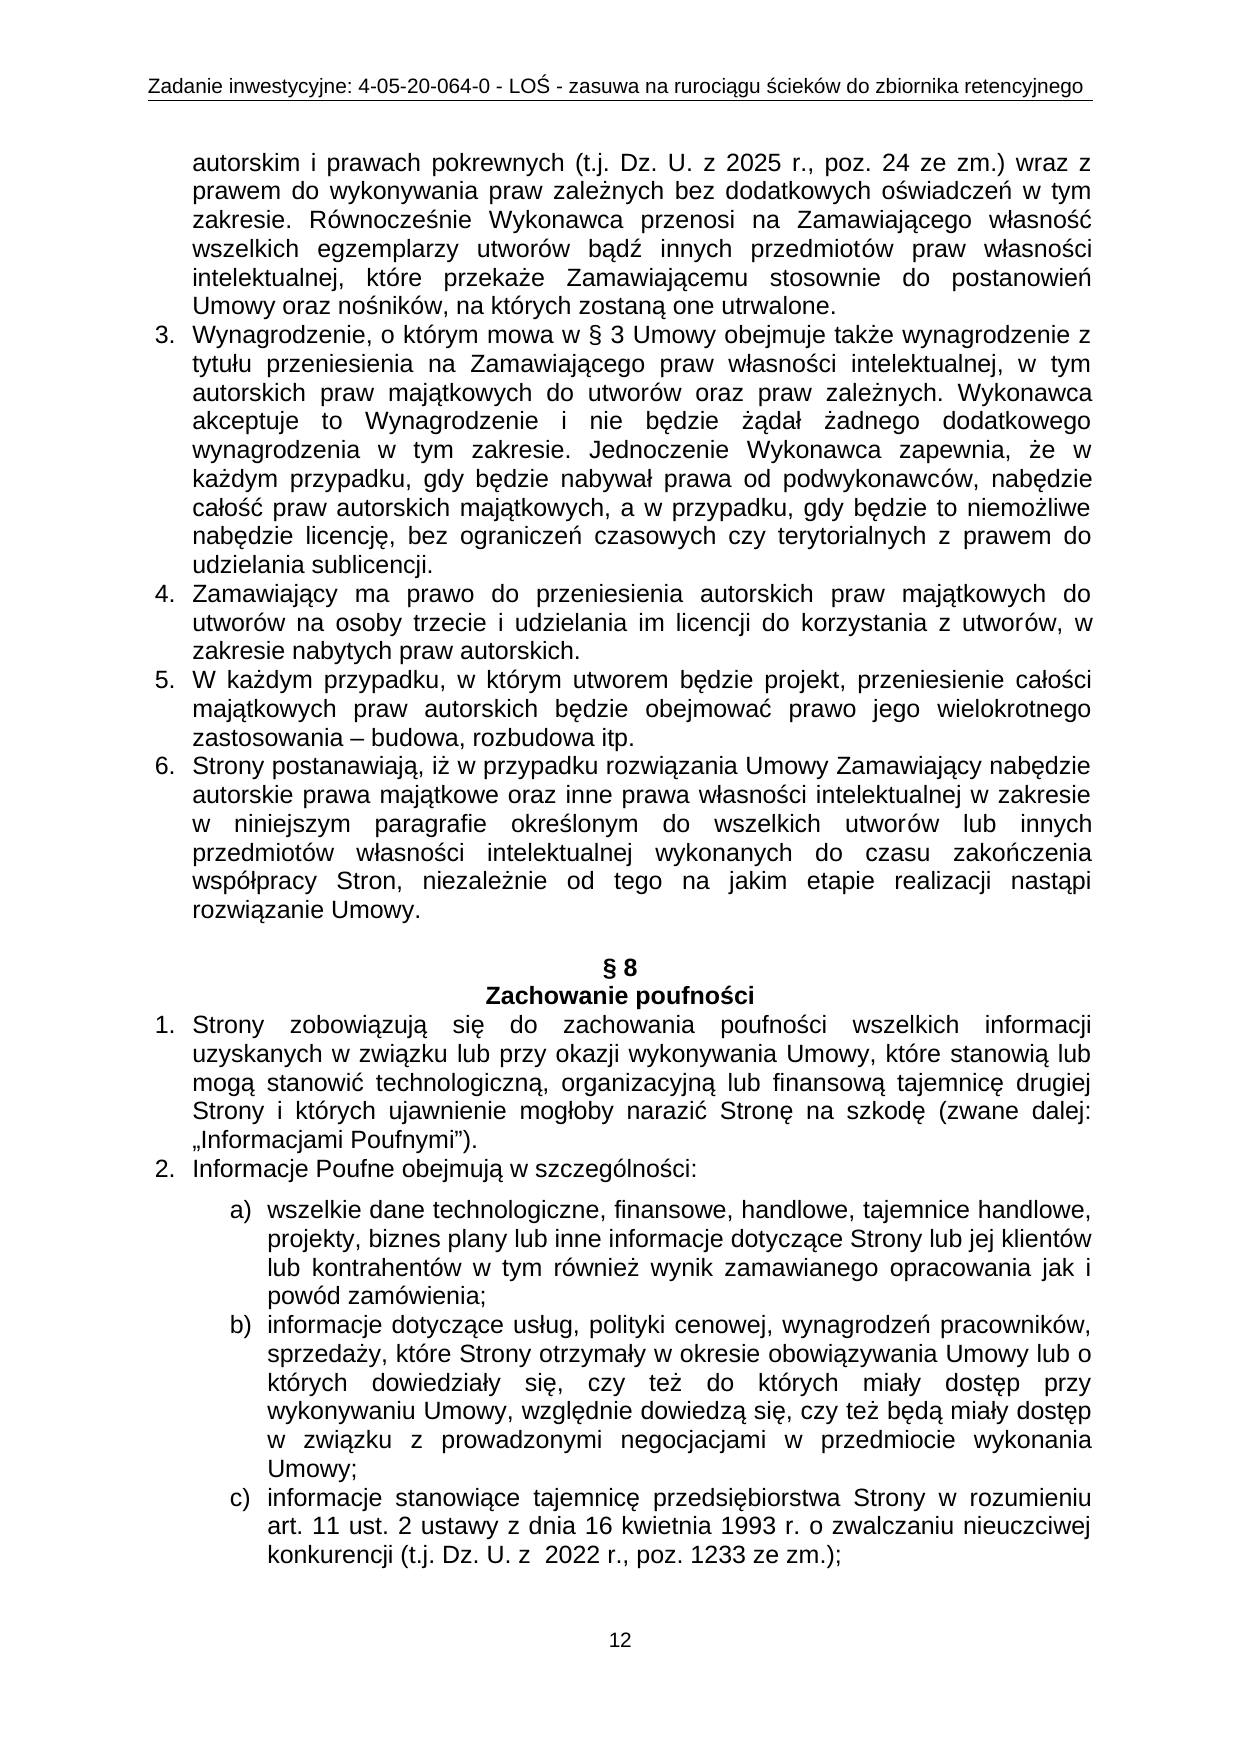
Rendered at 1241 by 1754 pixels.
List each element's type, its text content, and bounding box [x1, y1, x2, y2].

list wszelkie dane technologiczne, finansowe, handlowe, tajemnice handlowe, projekty, biznes plany lub inne informacje dotyczące Strony lub jej klientów lub kontrahentów w tym również wynik zamawianego opracowania jak i powód zamówienia; [229, 1195, 1093, 1310]
list W każdym przypadku, w którym utworem będzie projekt, przeniesienie całości majątkowych praw autorskich będzie obejmować prawo jego wielokrotnego zastosowania – budowa, rozbudowa itp. [154, 665, 1093, 751]
list informacje dotyczące usług, polityki cenowej, wynagrodzeń pracowników, sprzedaży, które Strony otrzymały w okresie obowiązywania Umowy lub o których dowiedziały się, czy też do których miały dostęp przy wykonywaniu Umowy, względnie dowiedzą się, czy też będą miały dostęp w związku z prowadzonymi negocjacjami w przedmiocie wykonania Umowy; [229, 1310, 1093, 1483]
list Strony zobowiązują się do zachowania poufności wszelkich informacji uzyskanych w związku lub przy okazji wykonywania Umowy, które stanowią lub mogą stanowić technologiczną, organizacyjną lub finansową tajemnicę drugiej Strony i których ujawnienie mogłoby narazić Stronę na szkodę (zwane dalej: „Informacjami Poufnymi”). [154, 1010, 1093, 1154]
list informacje stanowiące tajemnicę przedsiębiorstwa Strony w rozumieniu art. 11 ust. 2 ustawy z dnia 16 kwietnia 1993 r. o zwalczaniu nieuczciwej konkurencji (t.j. Dz. U. z 2022 r., poz. 1233 ze zm.); [229, 1483, 1093, 1569]
text § 8 [148, 953, 1093, 981]
list Wynagrodzenie, o którym mowa w § 3 Umowy obejmuje także wynagrodzenie z tytułu przeniesienia na Zamawiającego praw własności intelektualnej, w tym autorskich praw majątkowych do utworów oraz praw zależnych. Wykonawca akceptuje to Wynagrodzenie i nie będzie żądał żadnego dodatkowego wynagrodzenia w tym zakresie. Jednoczenie Wykonawca zapewnia, że w każdym przypadku, gdy będzie nabywał prawa od podwykonawców, nabędzie całość praw autorskich majątkowych, a w przypadku, gdy będzie to niemożliwe nabędzie licencję, bez ograniczeń czasowych czy terytorialnych z prawem do udzielania sublicencji. [154, 320, 1093, 579]
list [154, 148, 1093, 320]
list Informacje Poufne obejmują w szczególności: [154, 1154, 1093, 1183]
list Zamawiający ma prawo do przeniesienia autorskich praw majątkowych do utworów na osoby trzecie i udzielania im licencji do korzystania z utworów, w zakresie nabytych praw autorskich. [154, 579, 1093, 665]
list Strony postanawiają, iż w przypadku rozwiązania Umowy Zamawiający nabędzie autorskie prawa majątkowe oraz inne prawa własności intelektualnej w zakresie w niniejszym paragrafie określonym do wszelkich utworów lub innych przedmiotów własności intelektualnej wykonanych do czasu zakończenia współpracy Stron, niezależnie od tego na jakim etapie realizacji nastąpi rozwiązanie Umowy. [154, 751, 1093, 924]
text Zachowanie poufności [148, 981, 1093, 1010]
